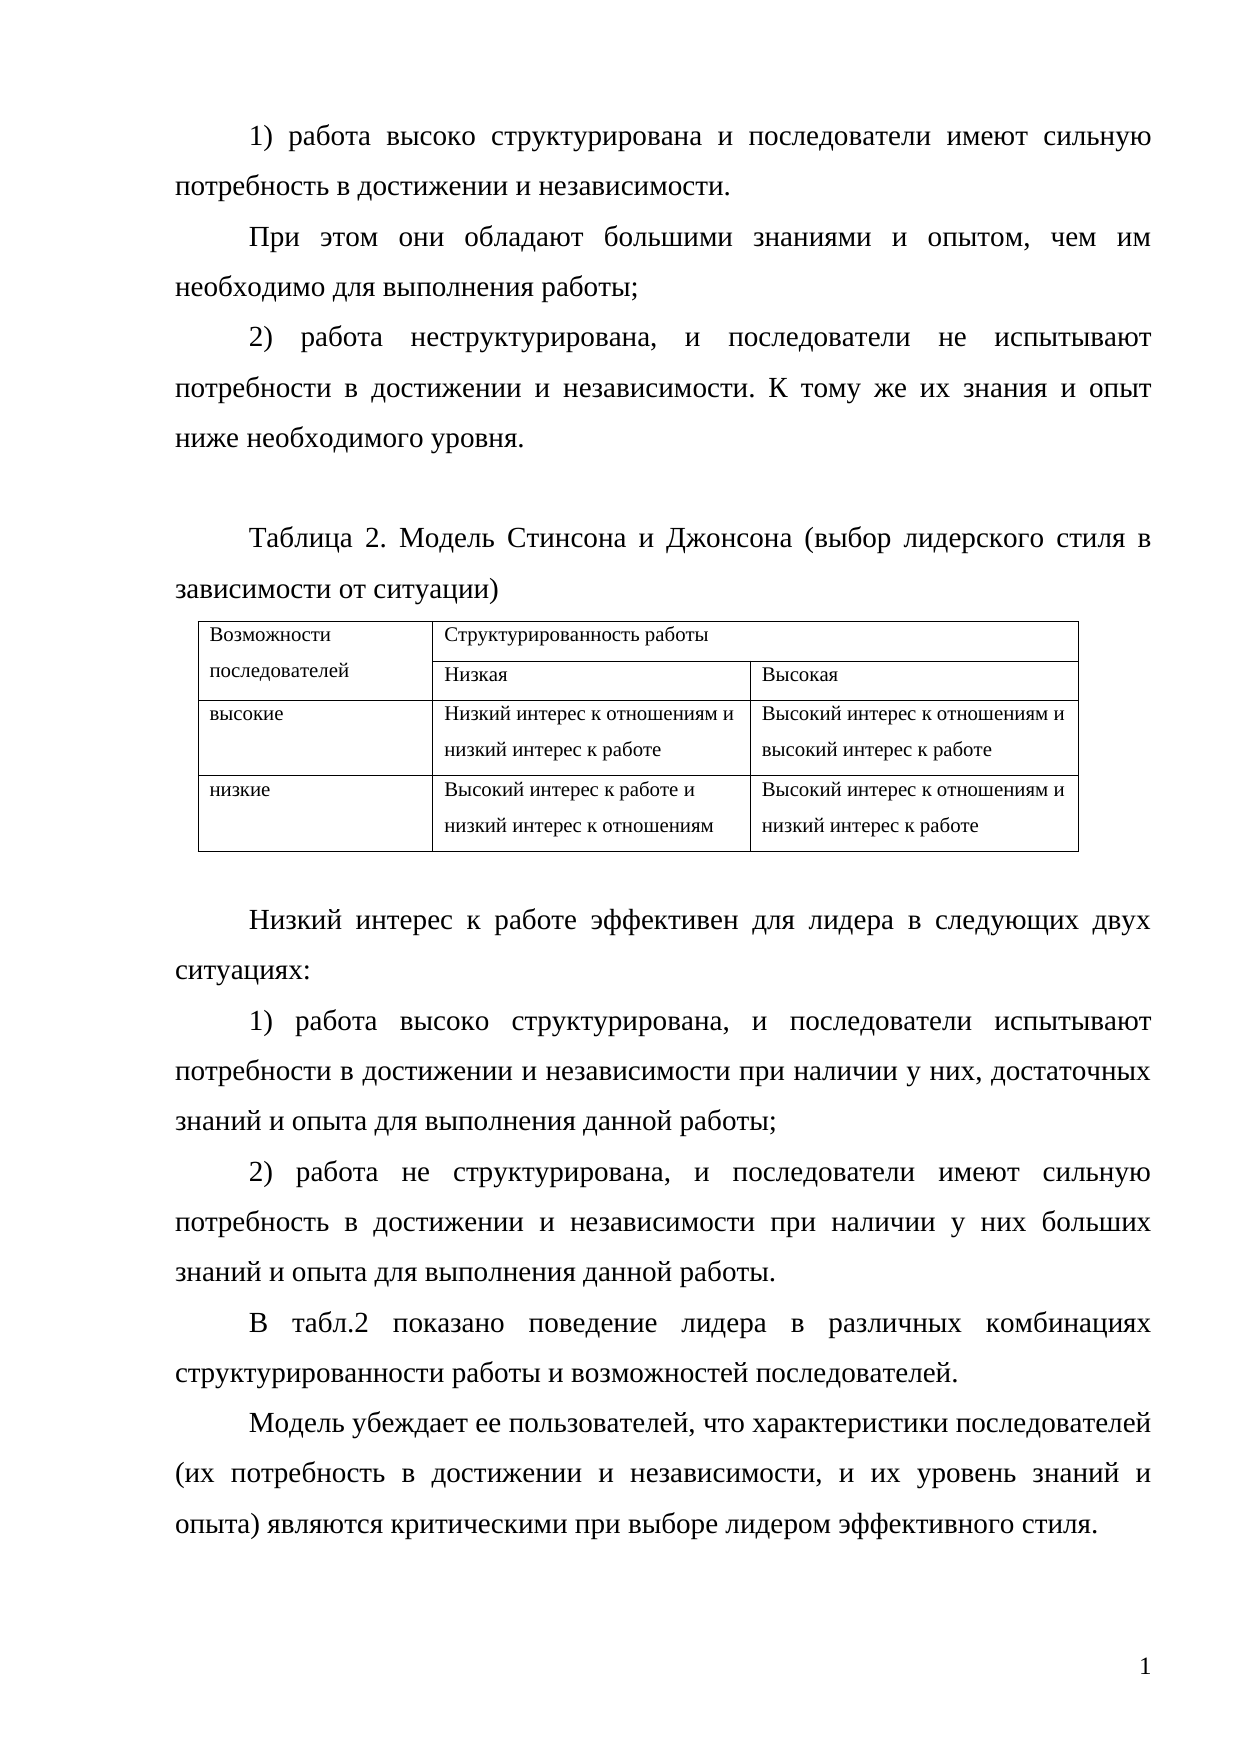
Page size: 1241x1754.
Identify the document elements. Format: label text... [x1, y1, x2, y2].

text Таблица 2. Модель Стинсона и Джонсона (выбор лидерского стиля в зависимости от ситуации) [175, 521, 1152, 604]
table_cell Низкая [433, 662, 750, 700]
table_cell Высокая [751, 662, 1078, 700]
text В табл.2 показано поведение лидера в различных комбинациях структурированности работы и возможностей последователей. [175, 1305, 1152, 1388]
table_cell Низкий интерес к отношениям и низкий интерес к работе [433, 701, 750, 775]
table_cell низкие [199, 776, 432, 851]
text Низкий интерес к работе эффективен для лидера в следующих двух ситуациях: [175, 902, 1152, 986]
table_cell Высокий интерес к отношениям и высокий интерес к работе [751, 701, 1078, 775]
table_cell Высокий интерес к работе и низкий интерес к отношениям [433, 776, 750, 851]
text 2) работа неструктурирована, и последователи не испытывают потребности в достижении и независимости. К тому же их знания и опыт ниже необходимого уровня. [175, 319, 1152, 453]
table_cell высокие [199, 701, 432, 775]
table_header Структурированность работы [433, 622, 1078, 661]
text 1) работа высоко структурирована и последователи имеют сильную потребность в достижении и независимости. [175, 118, 1152, 202]
table_cell Высокий интерес к отношениям и низкий интерес к работе [751, 776, 1078, 851]
text При этом они обладают большими знаниями и опытом, чем им необходимо для выполнения работы; [175, 219, 1152, 303]
table_header Возможности последователей [199, 622, 432, 700]
text Модель убеждает ее пользователей, что характеристики последователей (их потребность в достижении и независимости, и их уровень знаний и опыта) являются критическими при выборе лидером эффективного стиля. [175, 1405, 1152, 1539]
text 2) работа не структурирована, и последователи имеют сильную потребность в достижении и независимости при наличии у них больших знаний и опыта для выполнения данной работы. [175, 1154, 1152, 1288]
text 1) работа высоко структурирована, и последователи испытывают потребности в достижении и независимости при наличии у них, достаточных знаний и опыта для выполнения данной работы; [175, 1003, 1152, 1137]
